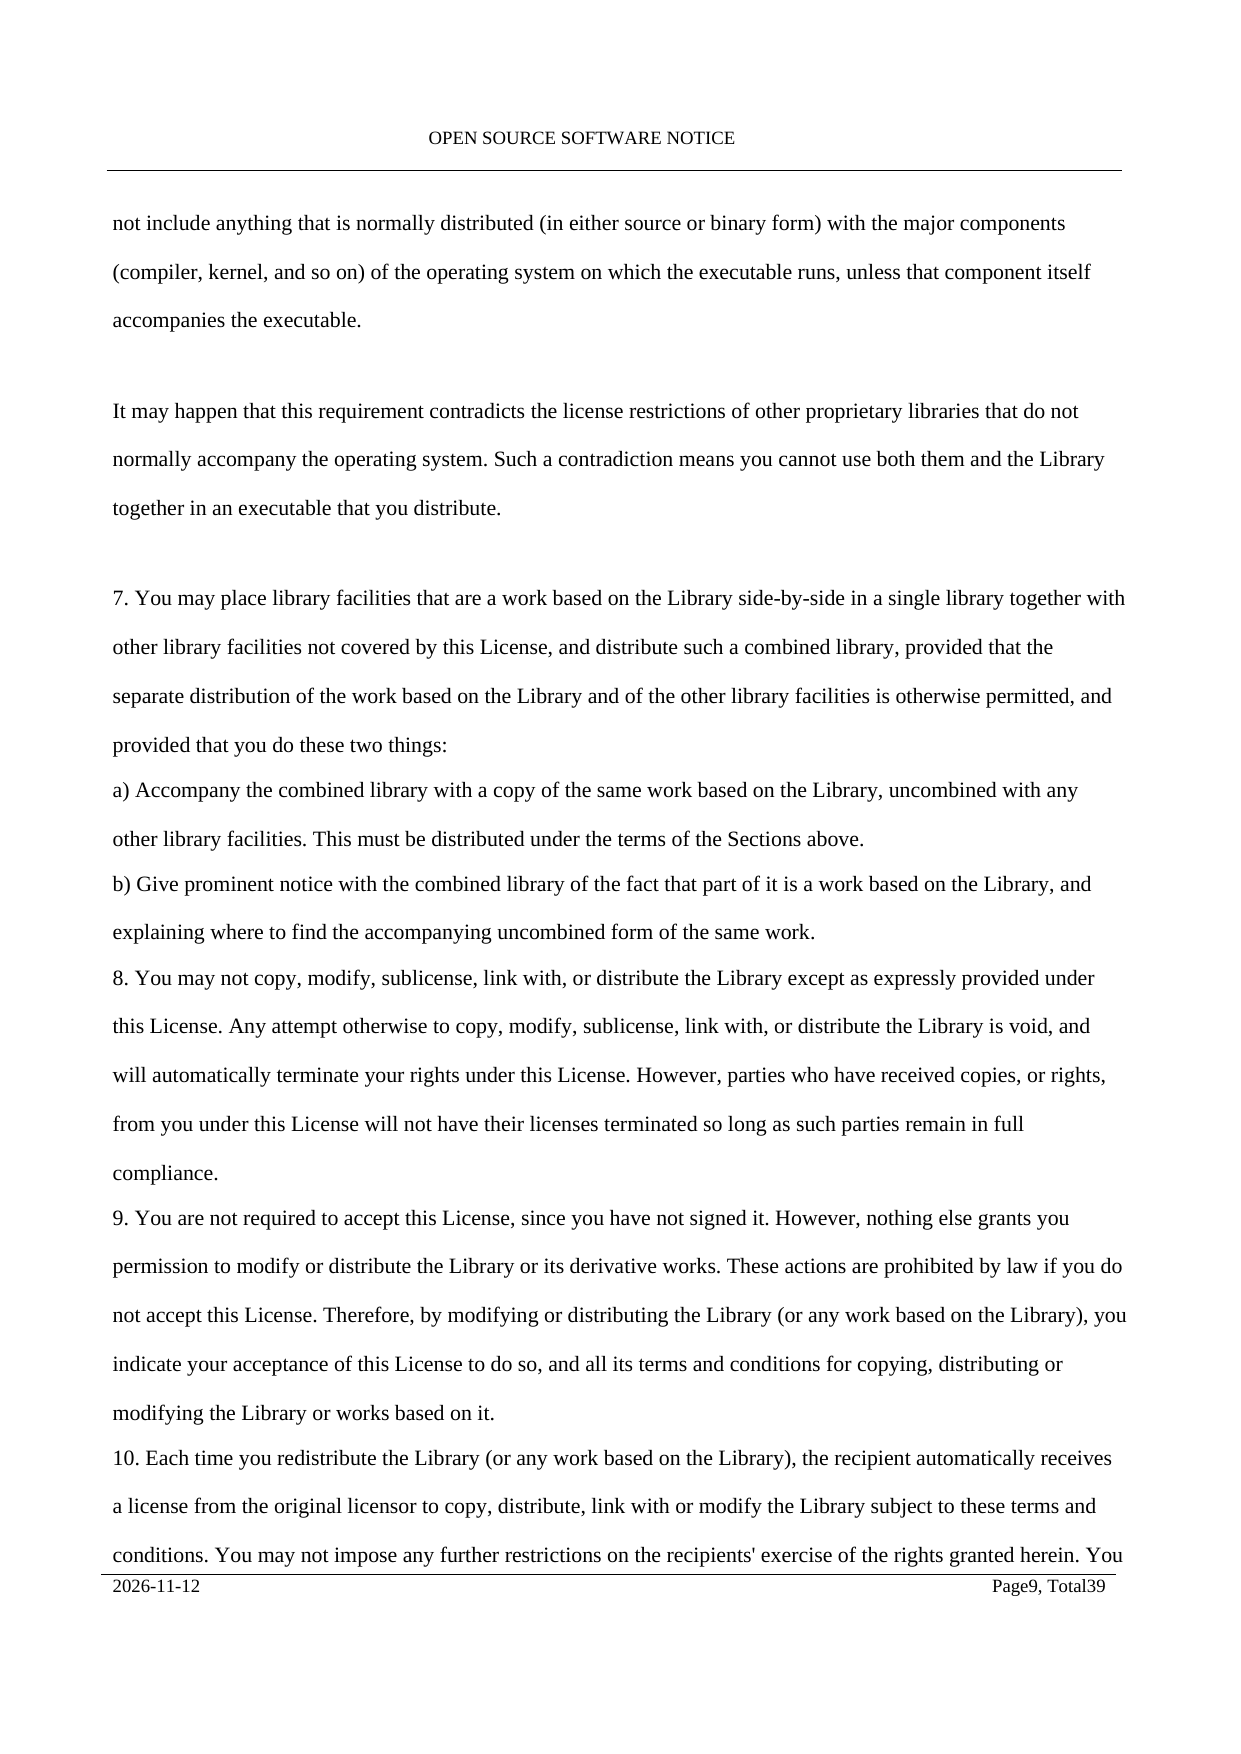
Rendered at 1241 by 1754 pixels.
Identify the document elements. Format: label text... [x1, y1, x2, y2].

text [112, 206, 1128, 336]
text It may happen that this requirement contradicts the license restrictions of other proprietary libraries that do not normally accompany the operating system. Such a contradiction means you cannot use both them and the Library together in an executable that you distribute. [112, 394, 1128, 524]
text b) Give prominent notice with the combined library of the fact that part of it is a work based on the Library, and explaining where to find the accompanying uncombined form of the same work. [112, 867, 1128, 948]
text 9. You are not required to accept this License, since you have not signed it. However, nothing else grants you permission to modify or distribute the Library or its derivative works. These actions are prohibited by law if you do not accept this License. Therefore, by modifying or distributing the Library (or any work based on the Library), you indicate your acceptance of this License to do so, and all its terms and conditions for copying, distributing or modifying the Library or works based on it. [112, 1201, 1128, 1428]
text 8. You may not copy, modify, sublicense, link with, or distribute the Library except as expressly provided under this License. Any attempt otherwise to copy, modify, sublicense, link with, or distribute the Library is void, and will automatically terminate your rights under this License. However, parties who have received copies, or rights, from you under this License will not have their licenses terminated so long as such parties remain in full compliance. [112, 961, 1128, 1188]
text a) Accompany the combined library with a copy of the same work based on the Library, uncombined with any other library facilities. This must be distributed under the terms of the Sections above. [112, 773, 1128, 854]
text 7. You may place library facilities that are a work based on the Library side-by-side in a single library together with other library facilities not covered by this License, and distribute such a combined library, provided that the separate distribution of the work based on the Library and of the other library facilities is otherwise permitted, and provided that you do these two things: [112, 582, 1128, 761]
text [112, 1441, 1128, 1571]
